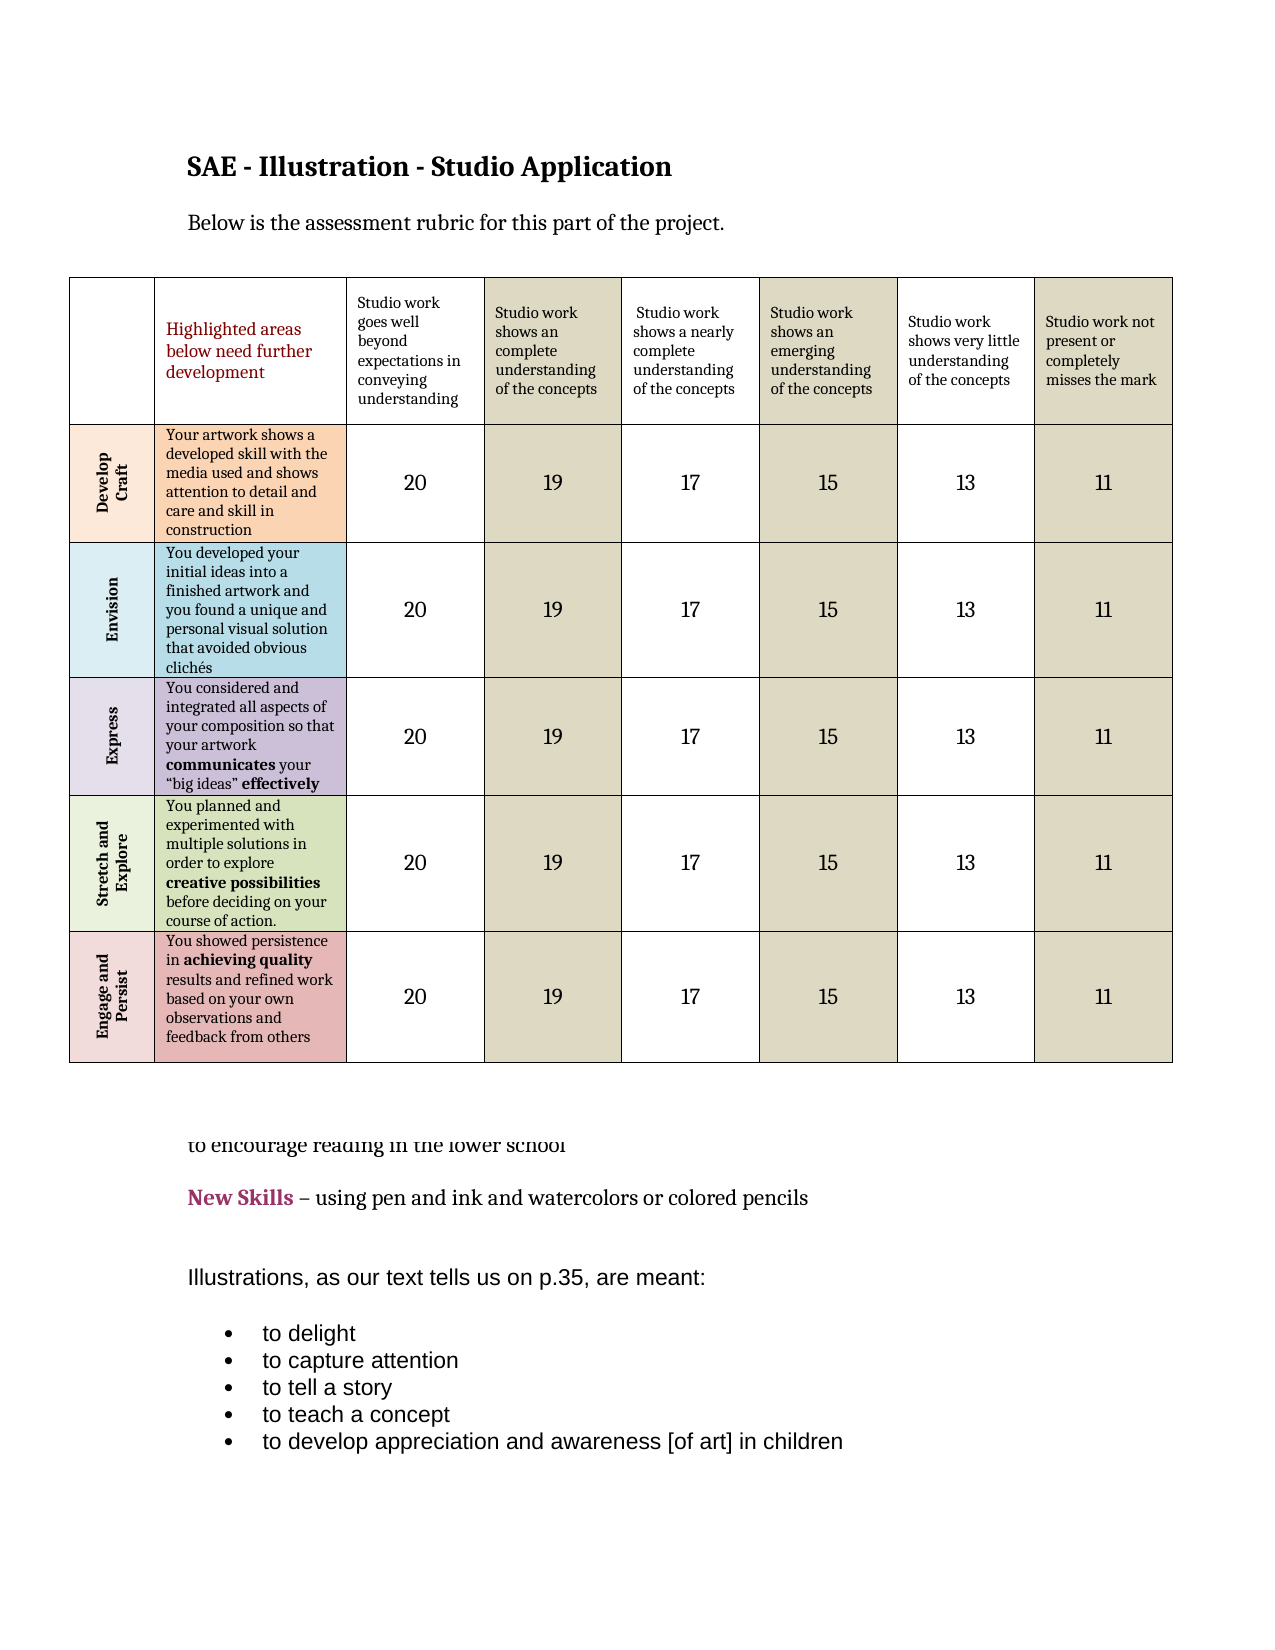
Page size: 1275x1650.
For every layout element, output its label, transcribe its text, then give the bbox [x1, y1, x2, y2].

text Objective – using the principles of design and effective illustration create a pro-reading poster to encourage reading in the lower school [187, 1142, 1087, 1159]
text SAE - Illustration - Studio Application [187, 150, 1087, 183]
text New Skills – using pen and ink and watercolors or colored pencils [187, 1185, 1087, 1211]
list to capture attention [225, 1347, 1087, 1374]
list to develop appreciation and awareness [of art] in children [225, 1428, 1087, 1456]
list to tell a story [225, 1374, 1087, 1401]
list to delight [225, 1319, 1087, 1347]
list to teach a concept [225, 1401, 1087, 1428]
text Illustrations, as our text tells us on p.35, are meant: [187, 1264, 1087, 1290]
text Below is the assessment rubric for this part of the project. [187, 210, 1087, 236]
